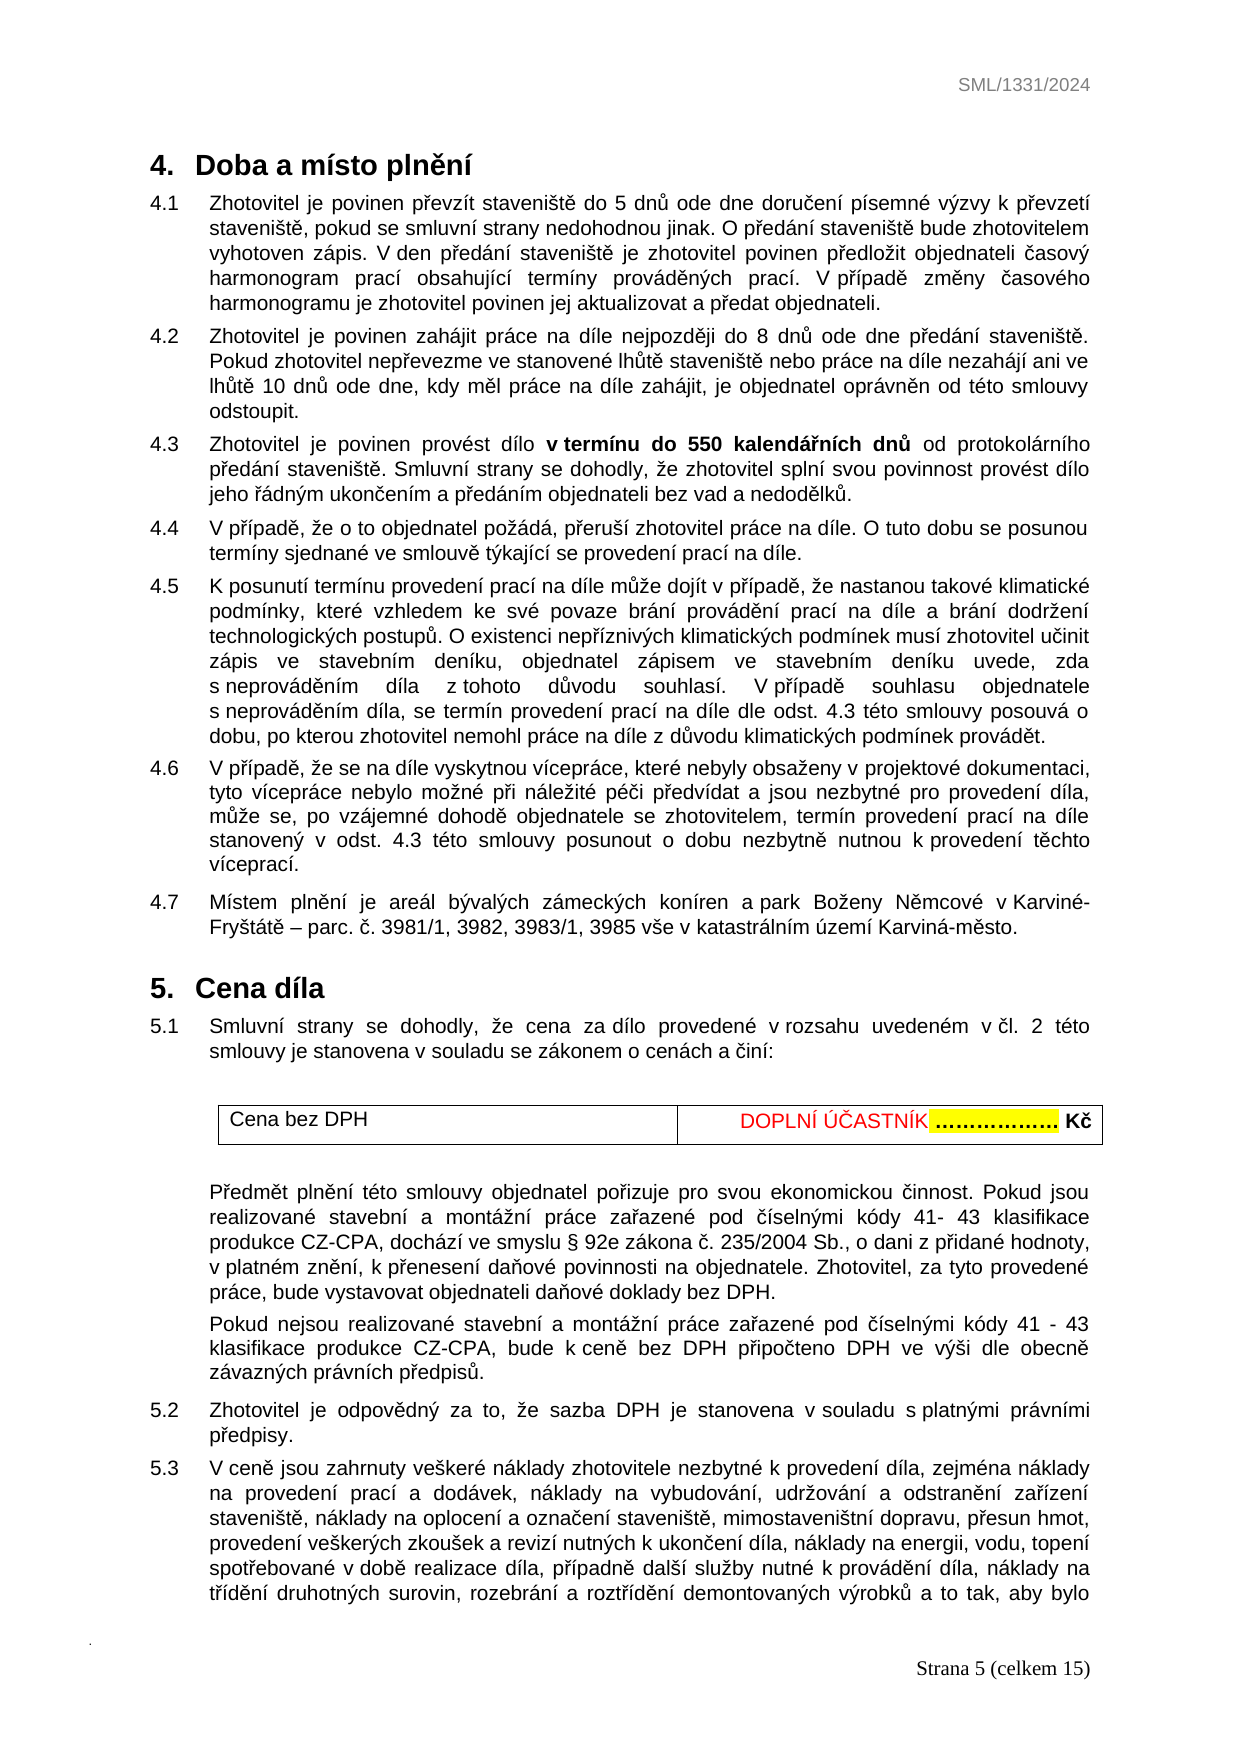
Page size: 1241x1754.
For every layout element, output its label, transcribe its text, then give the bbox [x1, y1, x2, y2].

subtitle Cena díla [150, 971, 1090, 1004]
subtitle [150, 1455, 1090, 1605]
text 4.6 V případě, že se na díle vyskytnou vícepráce, které nebyly obsaženy v projektové dokumentaci, tyto vícepráce nebylo možné při náležité péči předvídat a jsou nezbytné pro provedení díla, může se, po vzájemné dohodě objednatele se zhotovitelem, termín provedení prací na díle stanovený v odst. 4.3 této smlouvy posunout o dobu nezbytně nutnou k provedení těchto víceprací. [150, 756, 1090, 876]
subtitle Zhotovitel je povinen zahájit práce na díle nejpozději do 8 dnů ode dne předání staveniště. Pokud zhotovitel nepřevezme ve stanovené lhůtě staveniště nebo práce na díle nezahájí ani ve lhůtě 10 dnů ode dne, kdy měl práce na díle zahájit, je objednatel oprávněn od této smlouvy odstoupit. [150, 323, 1090, 423]
subtitle Zhotovitel je povinen převzít staveniště do 5 dnů ode dne doručení písemné výzvy k převzetí staveniště, pokud se smluvní strany nedohodnou jinak. O předání staveniště bude zhotovitelem vyhotoven zápis. V den předání staveniště je zhotovitel povinen předložit objednateli časový harmonogram prací obsahující termíny prováděných prací. V případě změny časového harmonogramu je zhotovitel povinen jej aktualizovat a předat objednateli. [150, 189, 1090, 314]
subtitle 4.5 K posunutí termínu provedení prací na díle může dojít v případě, že nastanou takové klimatické podmínky, které vzhledem ke své povaze brání provádění prací na díle a brání dodržení technologických postupů. O existenci nepříznivých klimatických podmínek musí zhotovitel učinit zápis ve stavebním deníku, objednatel zápisem ve stavebním deníku uvede, zda s neprováděním díla z tohoto důvodu souhlasí. V případě souhlasu objednatele s neprováděním díla, se termín provedení prací na díle dle odst. 4.3 této smlouvy posouvá o dobu, po kterou zhotovitel nemohl práce na díle z důvodu klimatických podmínek provádět. [150, 573, 1090, 748]
subtitle Zhotovitel je povinen provést dílo v termínu do 550 kalendářních dnů od protokolárního předání staveniště. Smluvní strany se dohodly, že zhotovitel splní svou povinnost provést dílo jeho řádným ukončením a předáním objednateli bez vad a nedodělků. [150, 431, 1090, 506]
subtitle Doba a místo plnění [150, 148, 1090, 181]
subtitle Zhotovitel je odpovědný za to, že sazba DPH je stanovena v souladu s platnými právními předpisy. [150, 1396, 1090, 1446]
table_header DOPLNÍ ÚČASTNÍK ……………… Kč [678, 1106, 1102, 1144]
text Pokud nejsou realizované stavební a montážní práce zařazené pod číselnými kódy 41 - 43 klasifikace produkce CZ-CPA, bude k ceně bez DPH připočteno DPH ve výši dle obecně závazných právních předpisů. [209, 1312, 1090, 1384]
subtitle 4.7 Místem plnění je areál bývalých zámeckých koníren a park Boženy Němcové v Karviné-Fryštátě – parc. č. 3981/1, 3982, 3983/1, 3985 vše v katastrálním území Karviná-město. [150, 888, 1090, 938]
subtitle Předmět plnění této smlouvy objednatel pořizuje pro svou ekonomickou činnost. Pokud jsou realizované stavební a montážní práce zařazené pod číselnými kódy 41- 43 klasifikace produkce CZ-CPA, dochází ve smyslu § 92e zákona č. 235/2004 Sb., o dani z přidané hodnoty, v platném znění, k přenesení daňové povinnosti na objednatele. Zhotovitel, za tyto provedené práce, bude vystavovat objednateli daňové doklady bez DPH. [209, 1179, 1090, 1304]
subtitle Smluvní strany se dohodly, že cena za dílo provedené v rozsahu uvedeném v čl. 2 této smlouvy je stanovena v souladu se zákonem o cenách a činí: [150, 1013, 1090, 1063]
subtitle 4.4 V případě, že o to objednatel požádá, přeruší zhotovitel práce na díle. O tuto dobu se posunou termíny sjednané ve smlouvě týkající se provedení prací na díle. [150, 514, 1090, 564]
table_header Cena bez DPH [219, 1106, 677, 1144]
